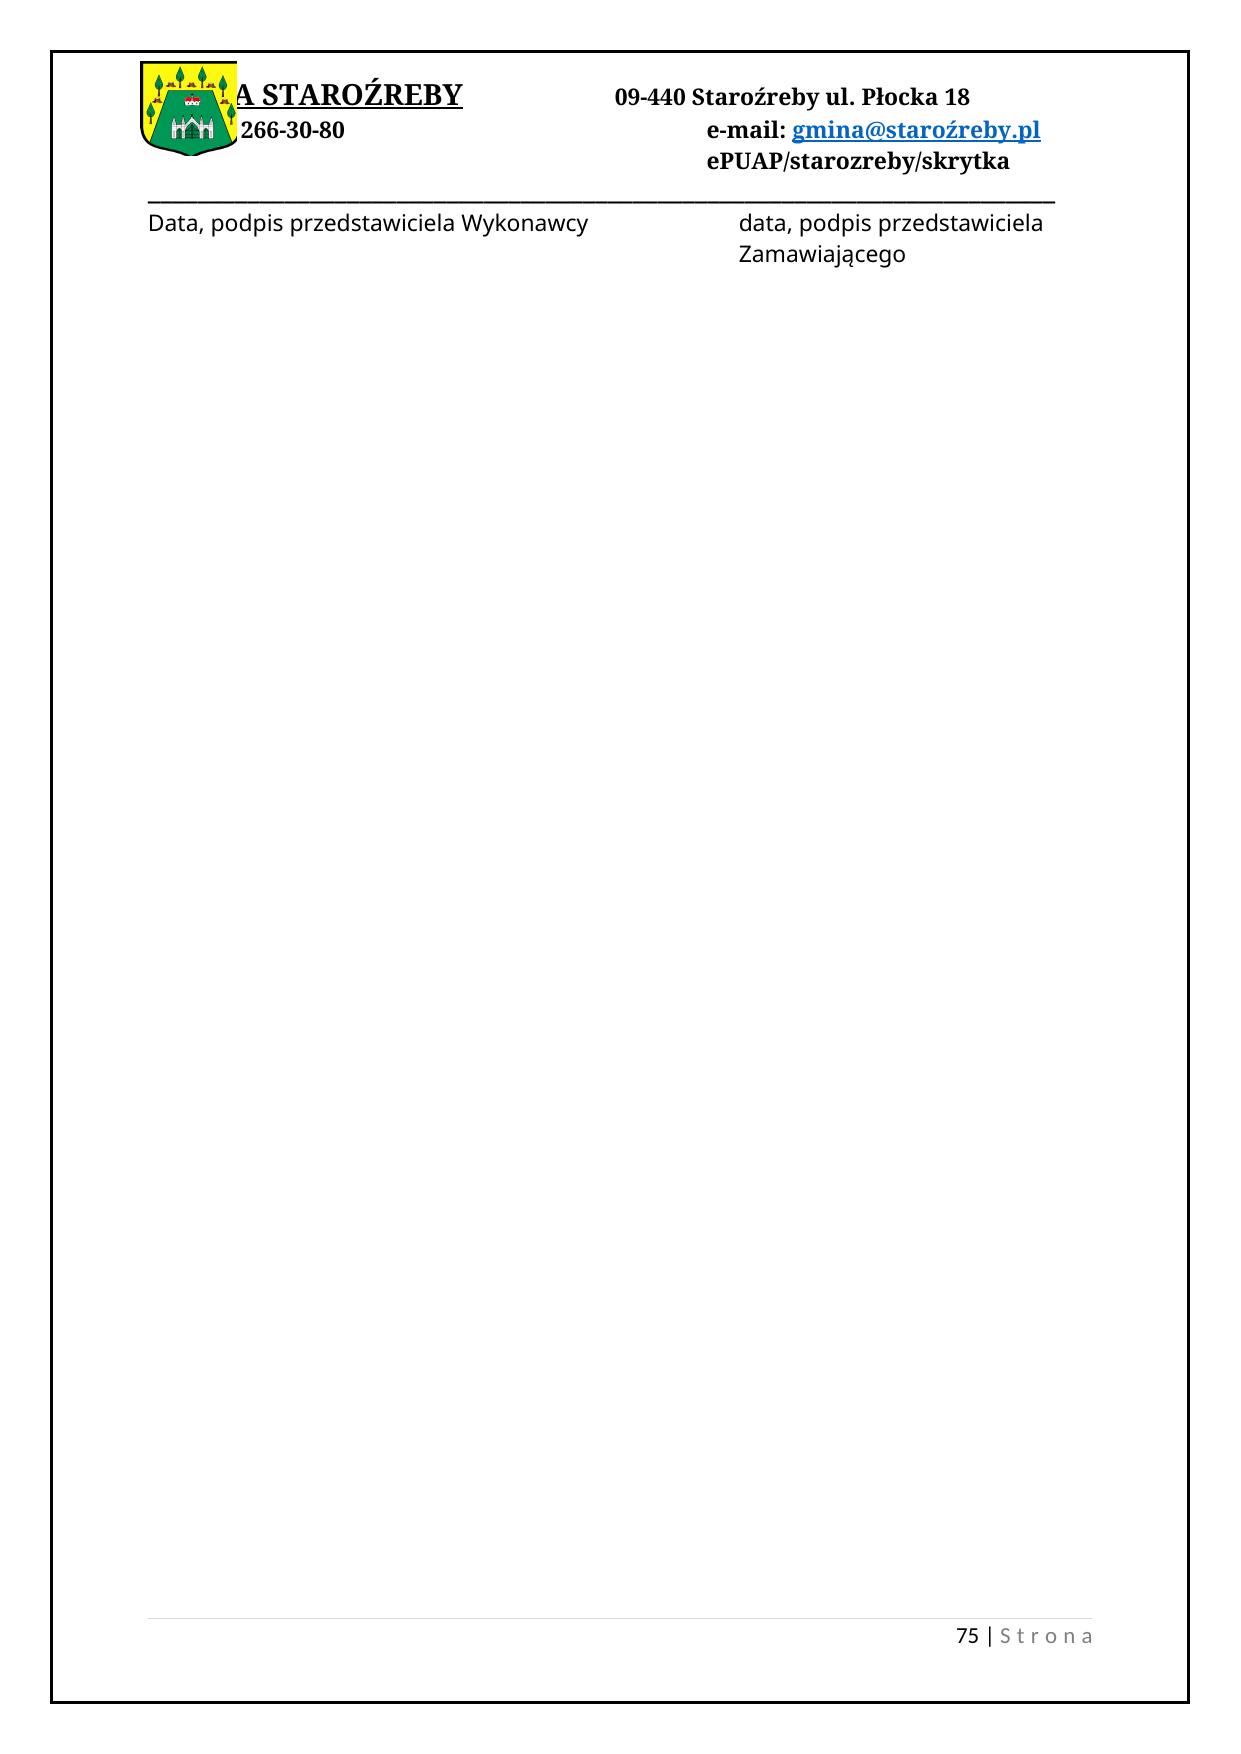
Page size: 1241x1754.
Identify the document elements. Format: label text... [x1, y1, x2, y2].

picture [140, 61, 237, 156]
text Data, podpis przedstawiciela Wykonawcy data, podpis przedstawiciela Zamawiającego [148, 207, 1092, 269]
